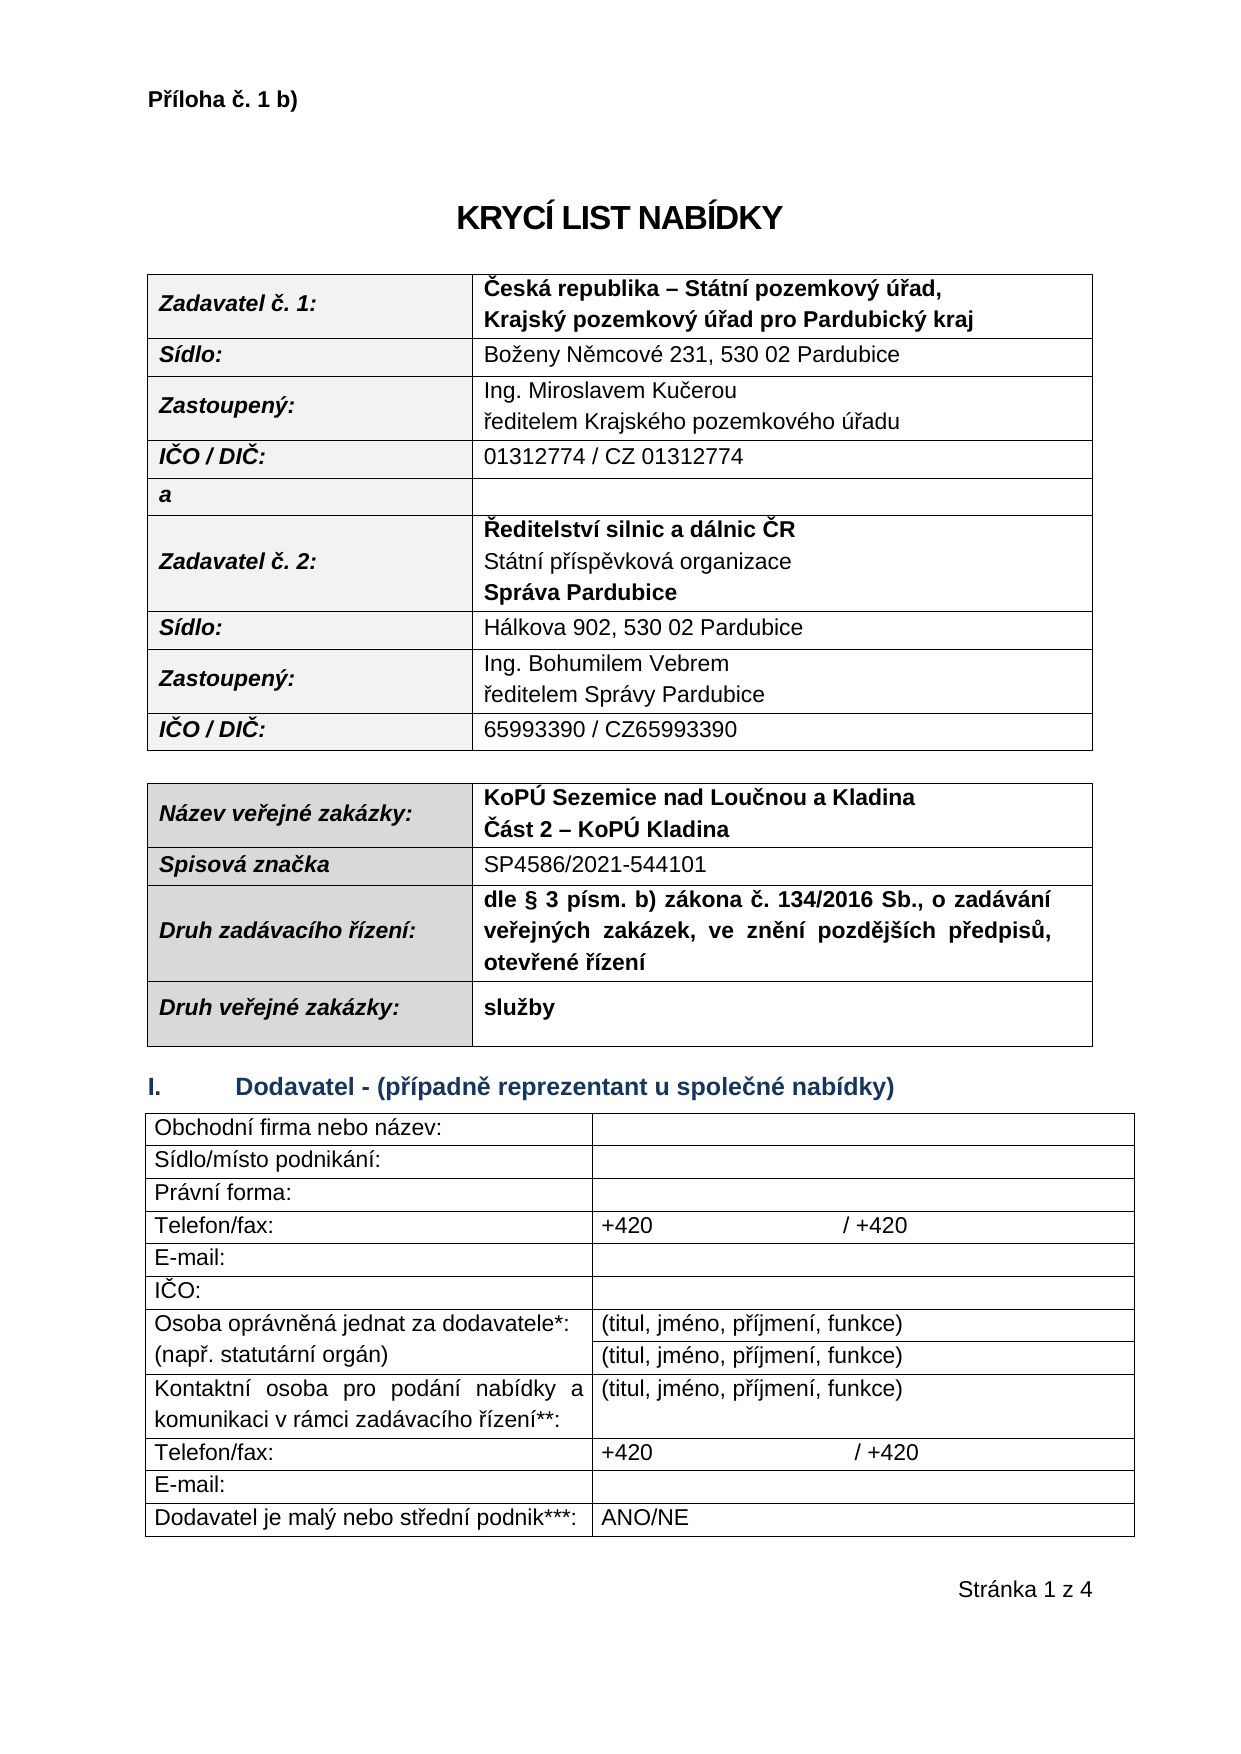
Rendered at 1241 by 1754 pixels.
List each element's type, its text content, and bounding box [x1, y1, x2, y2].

table_cell dle § 3 písm. b) zákona č. 134/2016 Sb., o zadávání veřejných zakázek, ve znění pozdějších předpisů, otevřené řízení [473, 886, 1092, 981]
table_cell (titul, jméno, příjmení, funkce) [593, 1375, 1134, 1438]
table_cell [593, 1277, 1134, 1308]
table_cell Osoba oprávněná jednat za dodavatele*: (např. statutární orgán) [146, 1310, 592, 1374]
table_cell [593, 1471, 1134, 1503]
table_cell [593, 1179, 1134, 1211]
table_cell Boženy Němcové 231, 530 02 Pardubice [473, 339, 1092, 376]
table_cell Druh zadávacího řízení: [148, 886, 472, 981]
table_cell +420 / +420 [593, 1212, 1134, 1243]
table_cell Dodavatel je malý nebo střední podnik***: [146, 1504, 592, 1536]
table_cell Spisová značka [148, 848, 472, 885]
table_cell Sídlo: [148, 612, 472, 648]
table_cell Sídlo: [148, 339, 472, 376]
table_cell (titul, jméno, příjmení, funkce) [593, 1310, 1134, 1341]
table_cell 01312774 / CZ 01312774 [473, 441, 1092, 477]
table_cell E-mail: [146, 1244, 592, 1276]
table_header KoPÚ Sezemice nad Loučnou a Kladina Část 2 – KoPÚ Kladina [473, 784, 1092, 847]
table_cell IČO / DIČ: [148, 714, 472, 750]
table_cell SP4586/2021-544101 [473, 848, 1092, 885]
table_header [593, 1114, 1134, 1145]
subtitle Dodavatel - (případně reprezentant u společné nabídky) [148, 1072, 1093, 1100]
table_cell a [148, 479, 472, 515]
table_cell ANO/NE [593, 1504, 1134, 1536]
table_cell Hálkova 902, 530 02 Pardubice [473, 612, 1092, 648]
table_cell (titul, jméno, příjmení, funkce) [593, 1342, 1134, 1374]
table_cell služby [473, 982, 1092, 1046]
table_cell Zastoupený: [148, 377, 472, 440]
table_cell [593, 1146, 1134, 1178]
table_cell [593, 1244, 1134, 1276]
table_cell IČO: [146, 1277, 592, 1308]
table_cell Ředitelství silnic a dálnic ČR Státní příspěvková organizace Správa Pardubice [473, 516, 1092, 611]
table_header Obchodní firma nebo název: [146, 1114, 592, 1145]
table_cell Zastoupený: [148, 650, 472, 713]
table_cell Telefon/fax: [146, 1439, 592, 1470]
table_cell Právní forma: [146, 1179, 592, 1211]
table_cell Druh veřejné zakázky: [148, 982, 472, 1046]
table_header Česká republika – Státní pozemkový úřad, Krajský pozemkový úřad pro Pardubický kraj [473, 275, 1092, 338]
table_cell [473, 479, 1092, 515]
table_cell Telefon/fax: [146, 1212, 592, 1243]
title Krycí list nabídky [148, 198, 1093, 236]
table_cell Sídlo/místo podnikání: [146, 1146, 592, 1178]
table_cell Ing. Miroslavem Kučerou ředitelem Krajského pozemkového úřadu [473, 377, 1092, 440]
table_cell 65993390 / CZ65993390 [473, 714, 1092, 750]
table_header Zadavatel č. 1: [148, 275, 472, 338]
table_header Název veřejné zakázky: [148, 784, 472, 847]
table_cell Kontaktní osoba pro podání nabídky a komunikaci v rámci zadávacího řízení**: [146, 1375, 592, 1438]
table_cell Ing. Bohumilem Vebrem ředitelem Správy Pardubice [473, 650, 1092, 713]
table_cell E-mail: [146, 1471, 592, 1503]
table_cell +420 / +420 [593, 1439, 1134, 1470]
table_cell IČO / DIČ: [148, 441, 472, 477]
table_cell Zadavatel č. 2: [148, 516, 472, 611]
